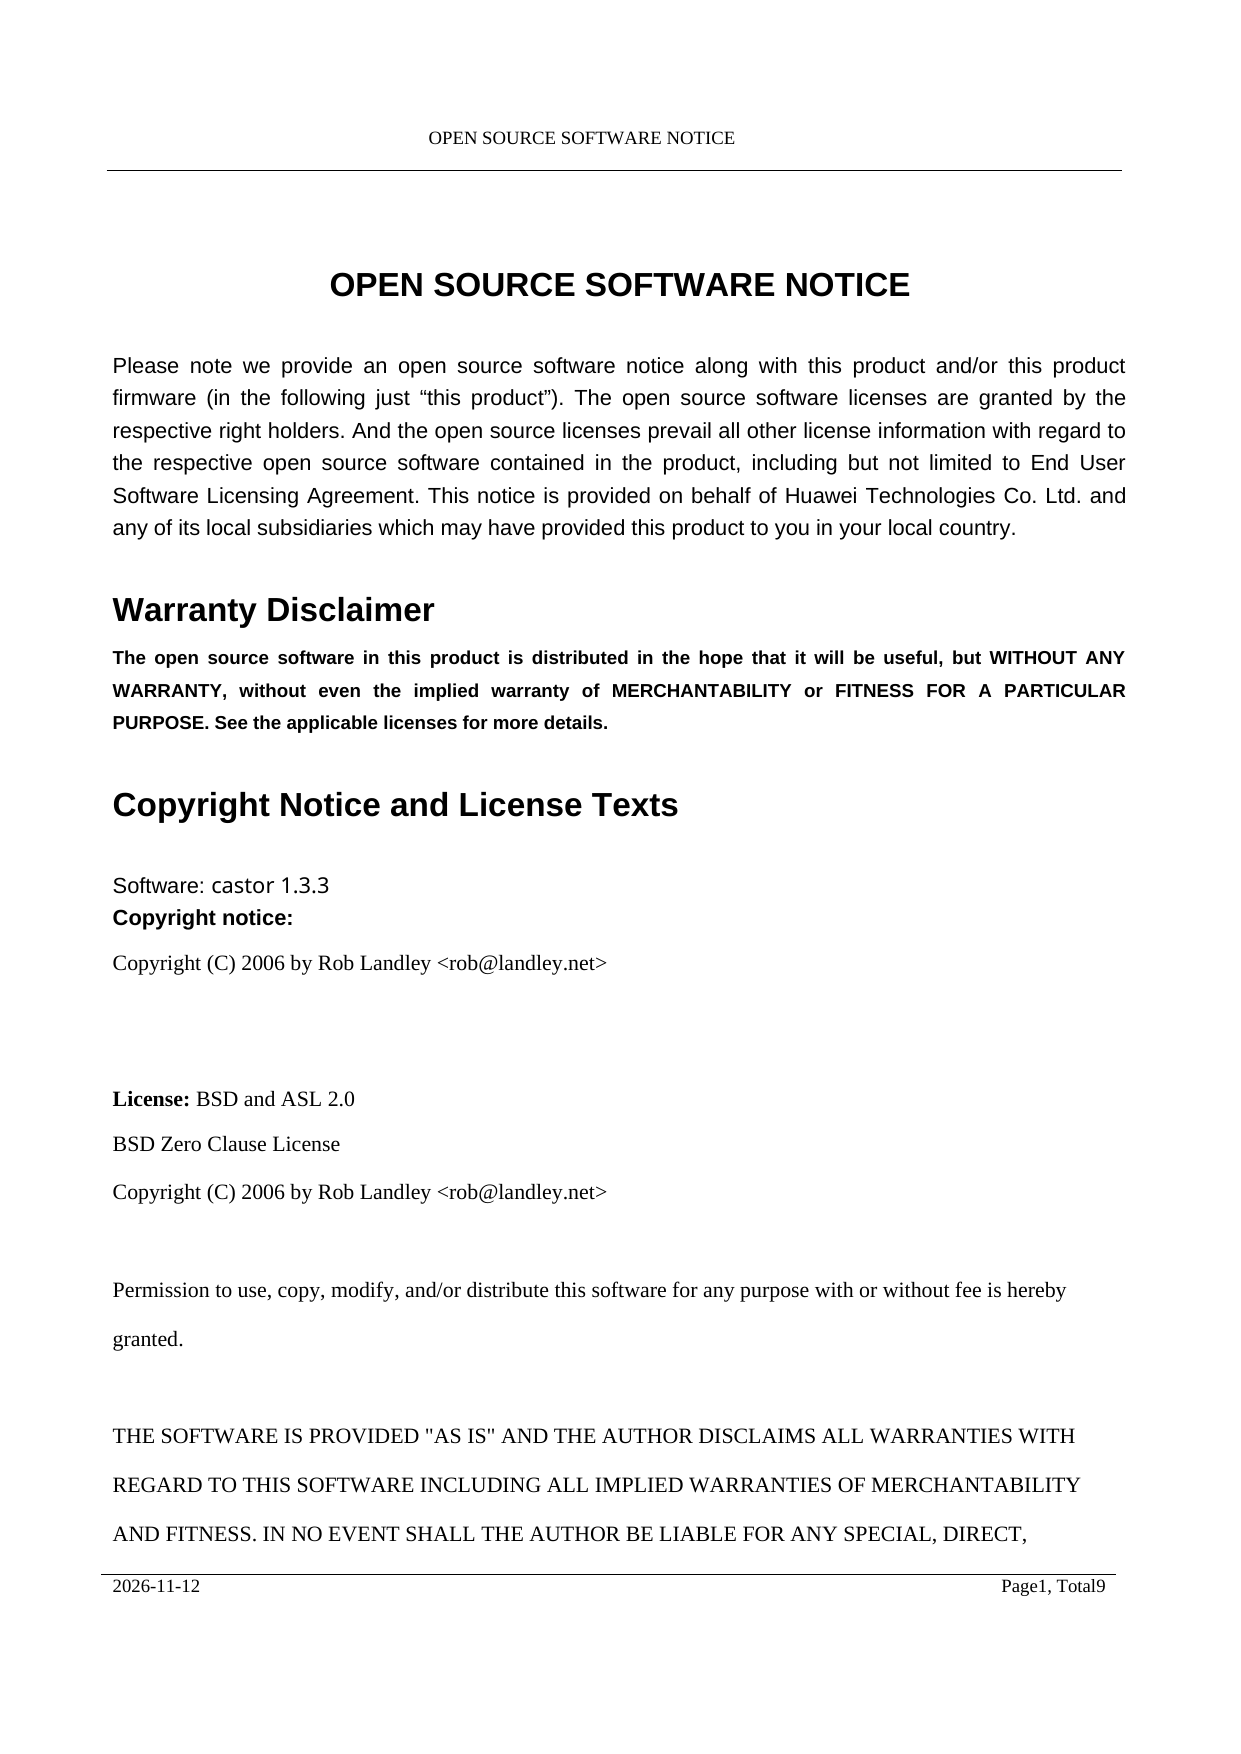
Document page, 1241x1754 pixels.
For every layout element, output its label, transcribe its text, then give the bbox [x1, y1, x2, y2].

text License: BSD and ASL 2.0 [112, 1082, 1128, 1114]
text Software: castor 1.3.3 [112, 869, 1128, 901]
text Warranty Disclaimer [112, 576, 1128, 641]
text Copyright Notice and License Texts [112, 771, 1128, 836]
text Copyright notice: [112, 901, 1128, 934]
text OPEN SOURCE SOFTWARE NOTICE [112, 251, 1128, 316]
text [112, 1127, 1128, 1549]
text Copyright (C) 2006 by Rob Landley <rob@landley.net> [112, 947, 1128, 979]
text Please note we provide an open source software notice along with this product and/or this product firmware (in the following just “this product”). The open source software licenses are granted by the respective right holders. And the open source licenses prevail all other license information with regard to the respective open source software contained in the product, including but not limited to End User Software Licensing Agreement. This notice is provided on behalf of Huawei Technologies Co. Ltd. and any of its local subsidiaries which may have provided this product to you in your local country. [112, 349, 1128, 544]
text The open source software in this product is distributed in the hope that it will be useful, but WITHOUT ANY WARRANTY, without even the implied warranty of MERCHANTABILITY or FITNESS FOR A PARTICULAR PURPOSE. See the applicable licenses for more details. [112, 641, 1128, 739]
